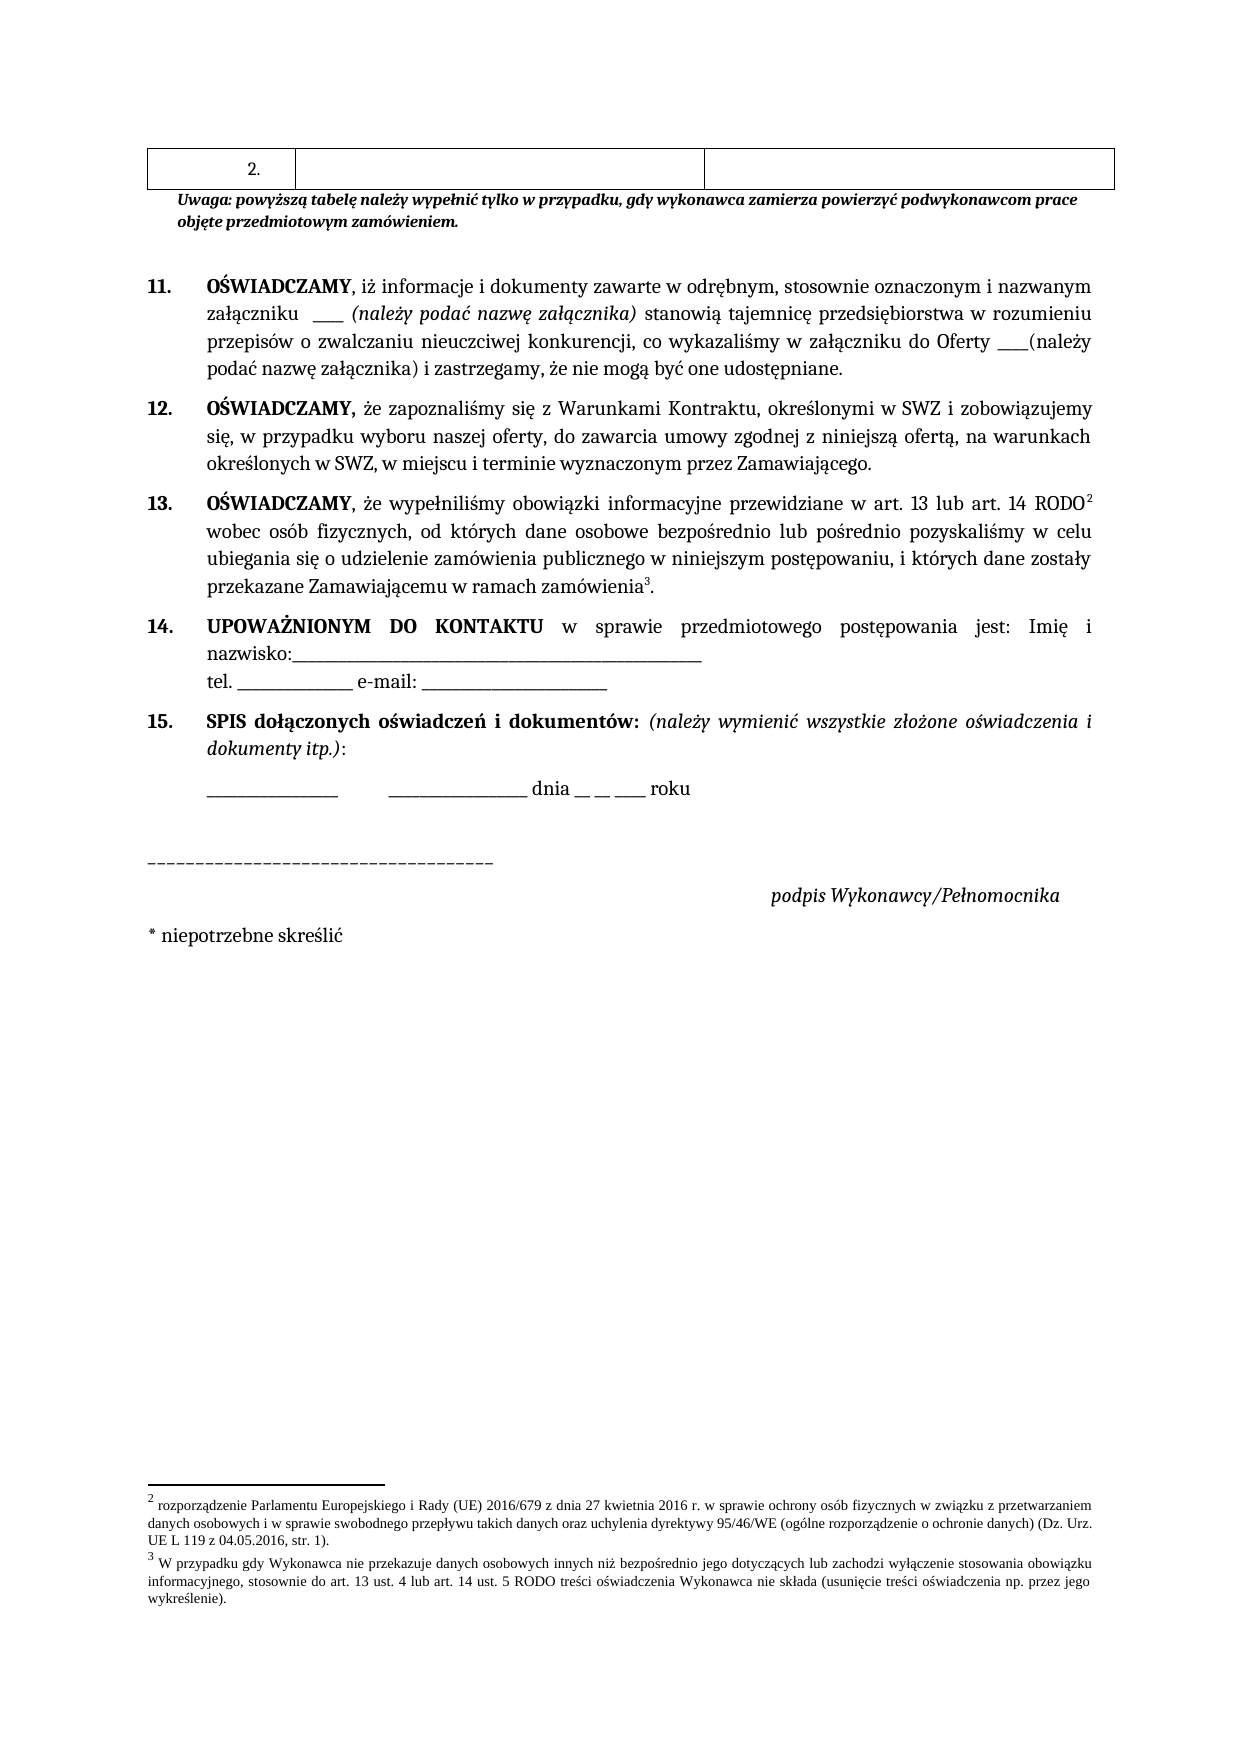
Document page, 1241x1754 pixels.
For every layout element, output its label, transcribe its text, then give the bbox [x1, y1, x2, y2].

list OŚWIADCZAMY, że wypełniliśmy obowiązki informacyjne przewidziane w art. 13 lub art. 14 RODO wobec osób fizycznych, od których dane osobowe bezpośrednio lub pośrednio pozyskaliśmy w celu ubiegania się o udzielenie zamówienia publicznego w niniejszym postępowaniu, i których dane zostały przekazane Zamawiającemu w ramach zamówienia. [148, 492, 1093, 598]
list UPOWAŻNIONYM DO KONTAKTU w sprawie przedmiotowego postępowania jest: Imię i nazwisko:_____________________________________________________ tel. _______________ e-mail: ________________________ [148, 614, 1093, 693]
list SPIS dołączonych oświadczeń i dokumentów: (należy wymienić wszystkie złożone oświadczenia i dokumenty itp.): [148, 709, 1093, 761]
list OŚWIADCZAMY, że zapoznaliśmy się z Warunkami Kontraktu, określonymi w SWZ i zobowiązujemy się, w przypadku wyboru naszej oferty, do zawarcia umowy zgodnej z niniejszą ofertą, na warunkach określonych w SWZ, w miejscu i terminie wyznaczonym przez Zamawiającego. [148, 397, 1093, 476]
text ____________________________________ [148, 817, 1093, 868]
text * niepotrzebne skreślić [148, 924, 1093, 948]
text podpis Wykonawcy/Pełnomocnika [148, 884, 1093, 908]
text _________________ __________________ dnia __ __ ____ roku [148, 777, 1093, 801]
table_cell [705, 149, 1114, 189]
list OŚWIADCZAMY, iż informacje i dokumenty zawarte w odrębnym, stosownie oznaczonym i nazwanym załączniku ____ (należy podać nazwę załącznika) stanowią tajemnicę przedsiębiorstwa w rozumieniu przepisów o zwalczaniu nieuczciwej konkurencji, co wykazaliśmy w załączniku do Oferty ____(należy podać nazwę załącznika) i zastrzegamy, że nie mogą być one udostępniane. [148, 274, 1093, 381]
table_cell [296, 149, 704, 189]
table_cell 2. [148, 149, 295, 189]
list Uwaga: powyższą tabelę należy wypełnić tylko w przypadku, gdy wykonawca zamierza powierzyć podwykonawcom prace objęte przedmiotowym zamówieniem. [177, 190, 1093, 231]
